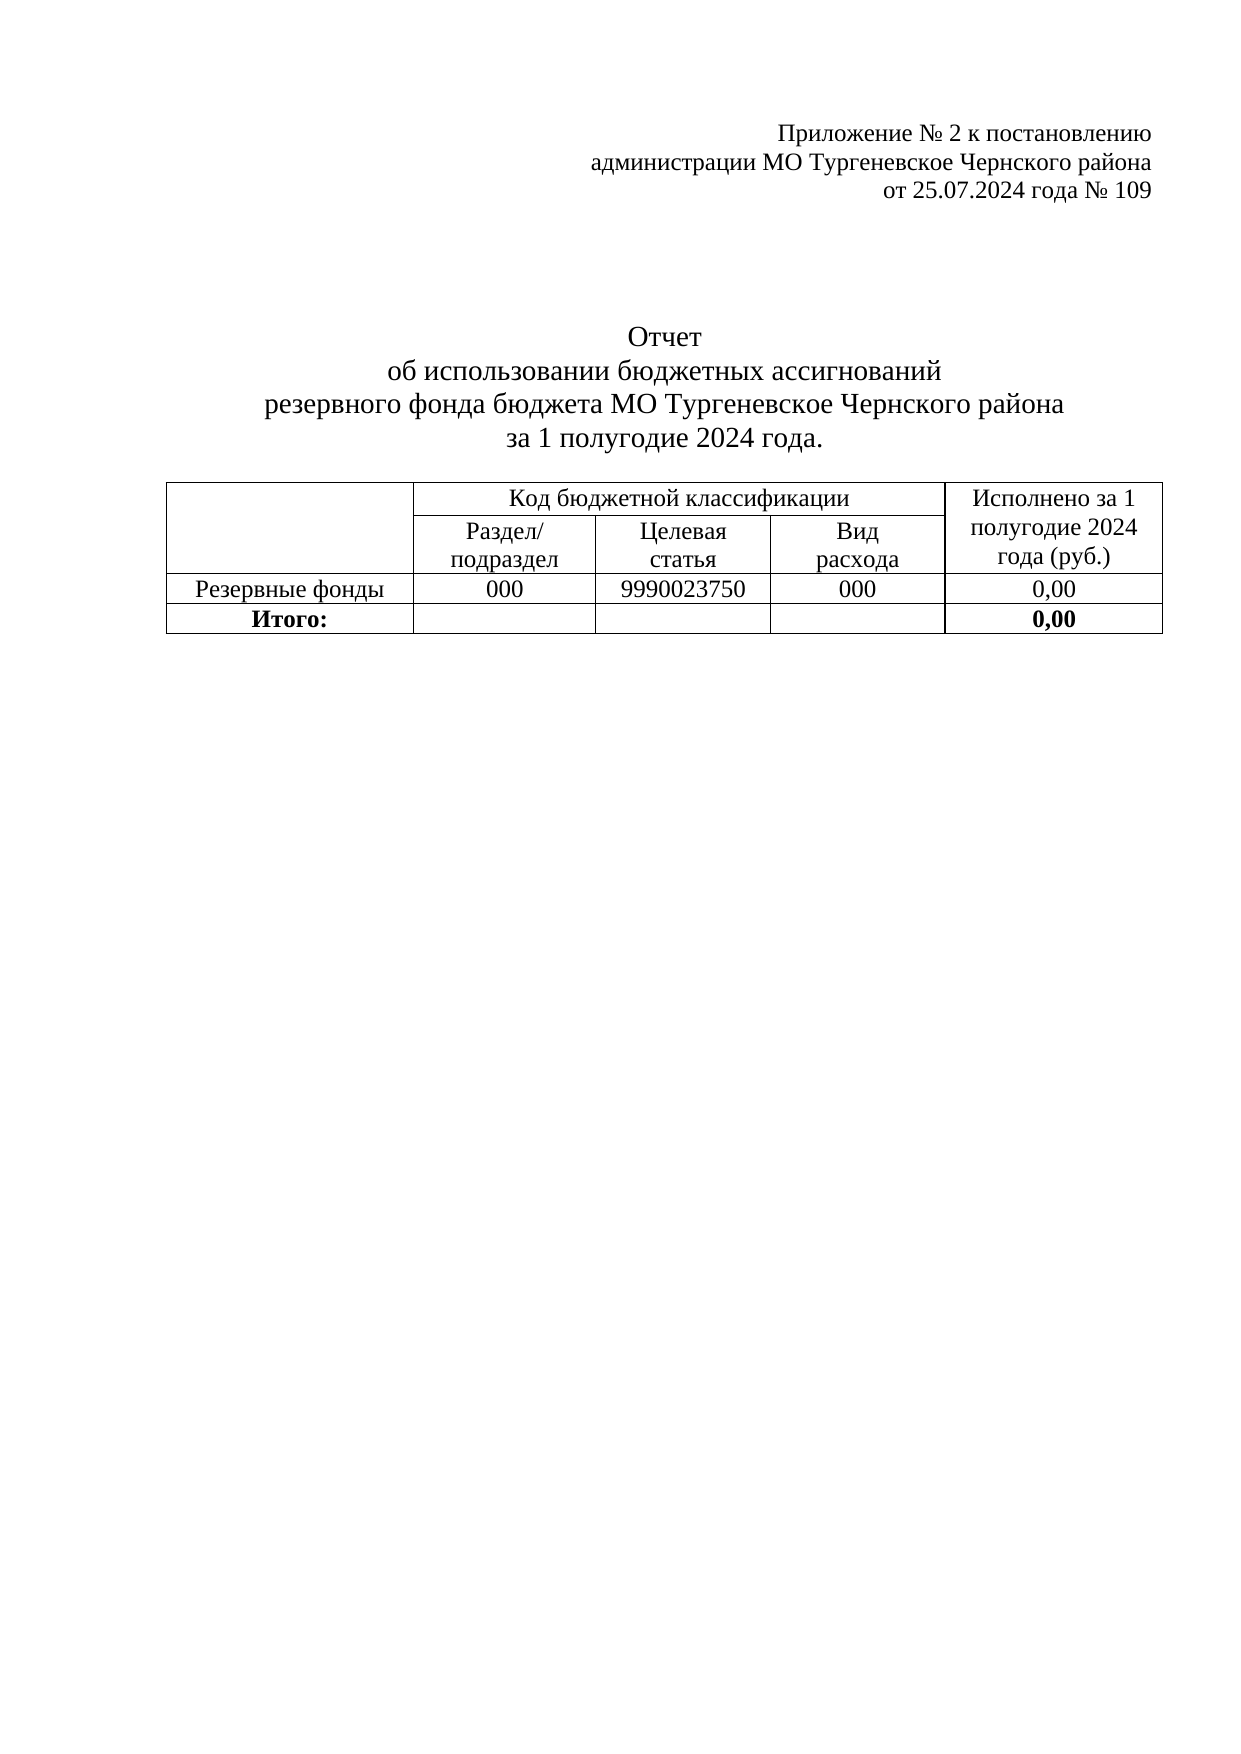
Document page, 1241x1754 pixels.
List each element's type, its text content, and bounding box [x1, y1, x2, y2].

text администрации МО Тургеневское Чернского района [177, 147, 1152, 176]
table_header Код бюджетной классификации [414, 483, 944, 515]
table_cell [414, 604, 595, 633]
table_cell 000 [771, 574, 944, 603]
table_cell Целевая статья [596, 516, 770, 573]
table_cell Резервные фонды [167, 574, 413, 603]
text Отчет [177, 319, 1152, 353]
text от 25.07.2024 года № 109 [177, 176, 1152, 204]
table_cell Раздел/ подраздел [414, 516, 595, 573]
text Приложение № 2 к постановлению [177, 118, 1152, 147]
table_cell 0,00 [946, 604, 1162, 633]
table_cell [771, 604, 944, 633]
text за 1 полугодие 2024 года. [177, 420, 1152, 453]
table_cell 000 [414, 574, 595, 603]
table_cell Итого: [167, 604, 413, 633]
table_cell 9990023750 [596, 574, 770, 603]
table_header Исполнено за 1 полугодие 2024 года (руб.) [946, 483, 1162, 573]
text резервного фонда бюджета МО Тургеневское Чернского района [177, 386, 1152, 420]
table_cell [596, 604, 770, 633]
text об использовании бюджетных ассигнований [177, 353, 1152, 386]
table_cell Вид расхода [771, 516, 944, 573]
table_header [167, 483, 413, 573]
table_cell 0,00 [946, 574, 1162, 603]
